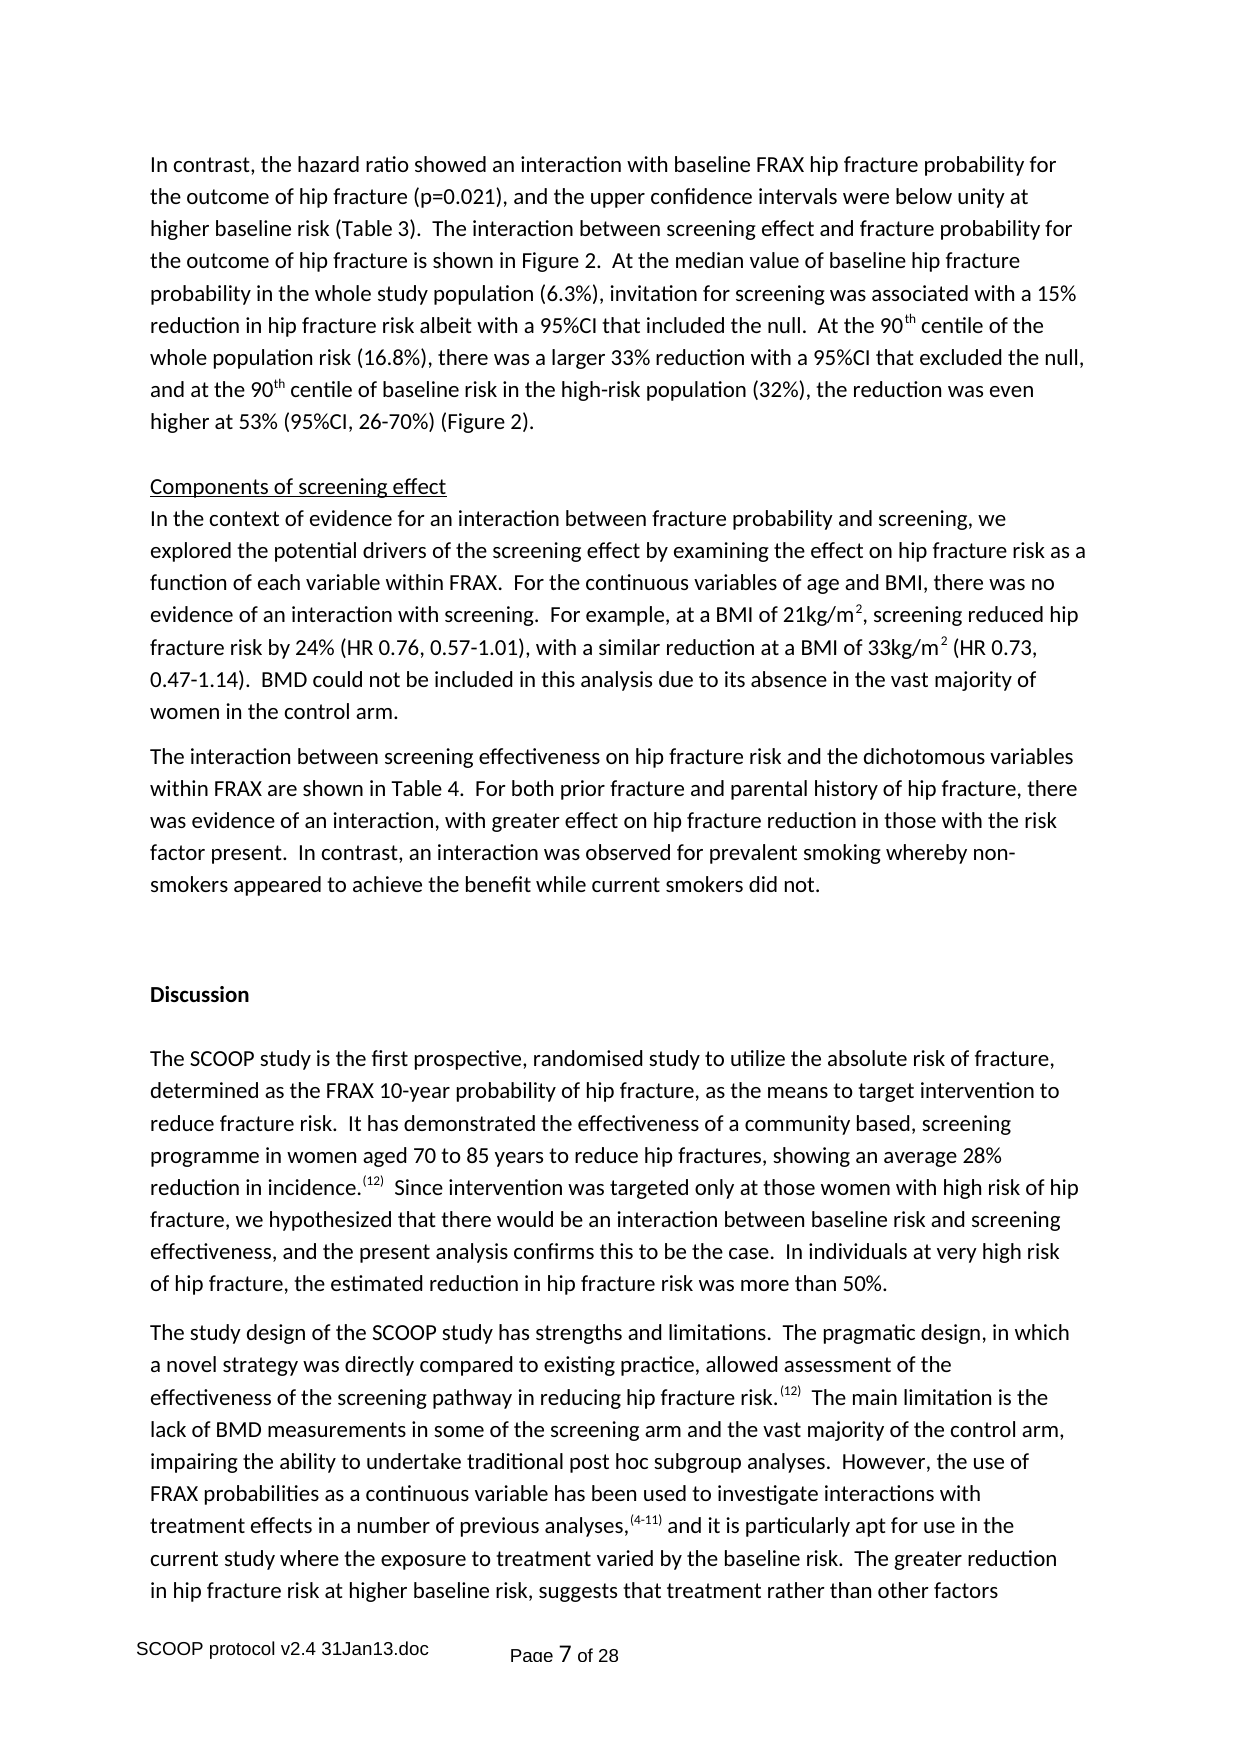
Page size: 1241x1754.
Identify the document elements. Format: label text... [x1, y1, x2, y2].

text In the context of evidence for an interaction between fracture probability and screening, we explored the potential drivers of the screening effect by examining the effect on hip fracture risk as a function of each variable within FRAX. For the continuous variables of age and BMI, there was no evidence of an interaction with screening. For example, at a BMI of 21kg/m2, screening reduced hip fracture risk by 24% (HR 0.76, 0.57-1.01), with a similar reduction at a BMI of 33kg/m2 (HR 0.73, 0.47-1.14). BMD could not be included in this analysis due to its absence in the vast majority of women in the control arm. [150, 504, 1090, 725]
subtitle Components of screening effect [150, 472, 1090, 500]
text The interaction between screening effectiveness on hip fracture risk and the dichotomous variables within FRAX are shown in Table 4. For both prior fracture and parental history of hip fracture, there was evidence of an interaction, with greater effect on hip fracture reduction in those with the risk factor present. In contrast, an interaction was observed for prevalent smoking whereby non-smokers appeared to achieve the benefit while current smokers did not. [150, 742, 1090, 899]
text The SCOOP study is the first prospective, randomised study to utilize the absolute risk of fracture, determined as the FRAX 10-year probability of hip fracture, as the means to target intervention to reduce fracture risk. It has demonstrated the effectiveness of a community based, screening programme in women aged 70 to 85 years to reduce hip fractures, showing an average 28% reduction in incidence.(12) Since intervention was targeted only at those women with high risk of hip fracture, we hypothesized that there would be an interaction between baseline risk and screening effectiveness, and the present analysis confirms this to be the case. In individuals at very high risk of hip fracture, the estimated reduction in hip fracture risk was more than 50%. [150, 1044, 1081, 1298]
text Discussion [150, 980, 1090, 1008]
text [150, 1318, 1075, 1604]
text In contrast, the hazard ratio showed an interaction with baseline FRAX hip fracture probability for the outcome of hip fracture (p=0.021), and the upper confidence intervals were below unity at higher baseline risk (Table 3). The interaction between screening effect and fracture probability for the outcome of hip fracture is shown in Figure 2. At the median value of baseline hip fracture probability in the whole study population (6.3%), invitation for screening was associated with a 15% reduction in hip fracture risk albeit with a 95%CI that included the null. At the 90th centile of the whole population risk (16.8%), there was a larger 33% reduction with a 95%CI that excluded the null, and at the 90th centile of baseline risk in the high-risk population (32%), the reduction was even higher at 53% (95%CI, 26-70%) (Figure 2). [150, 150, 1090, 436]
